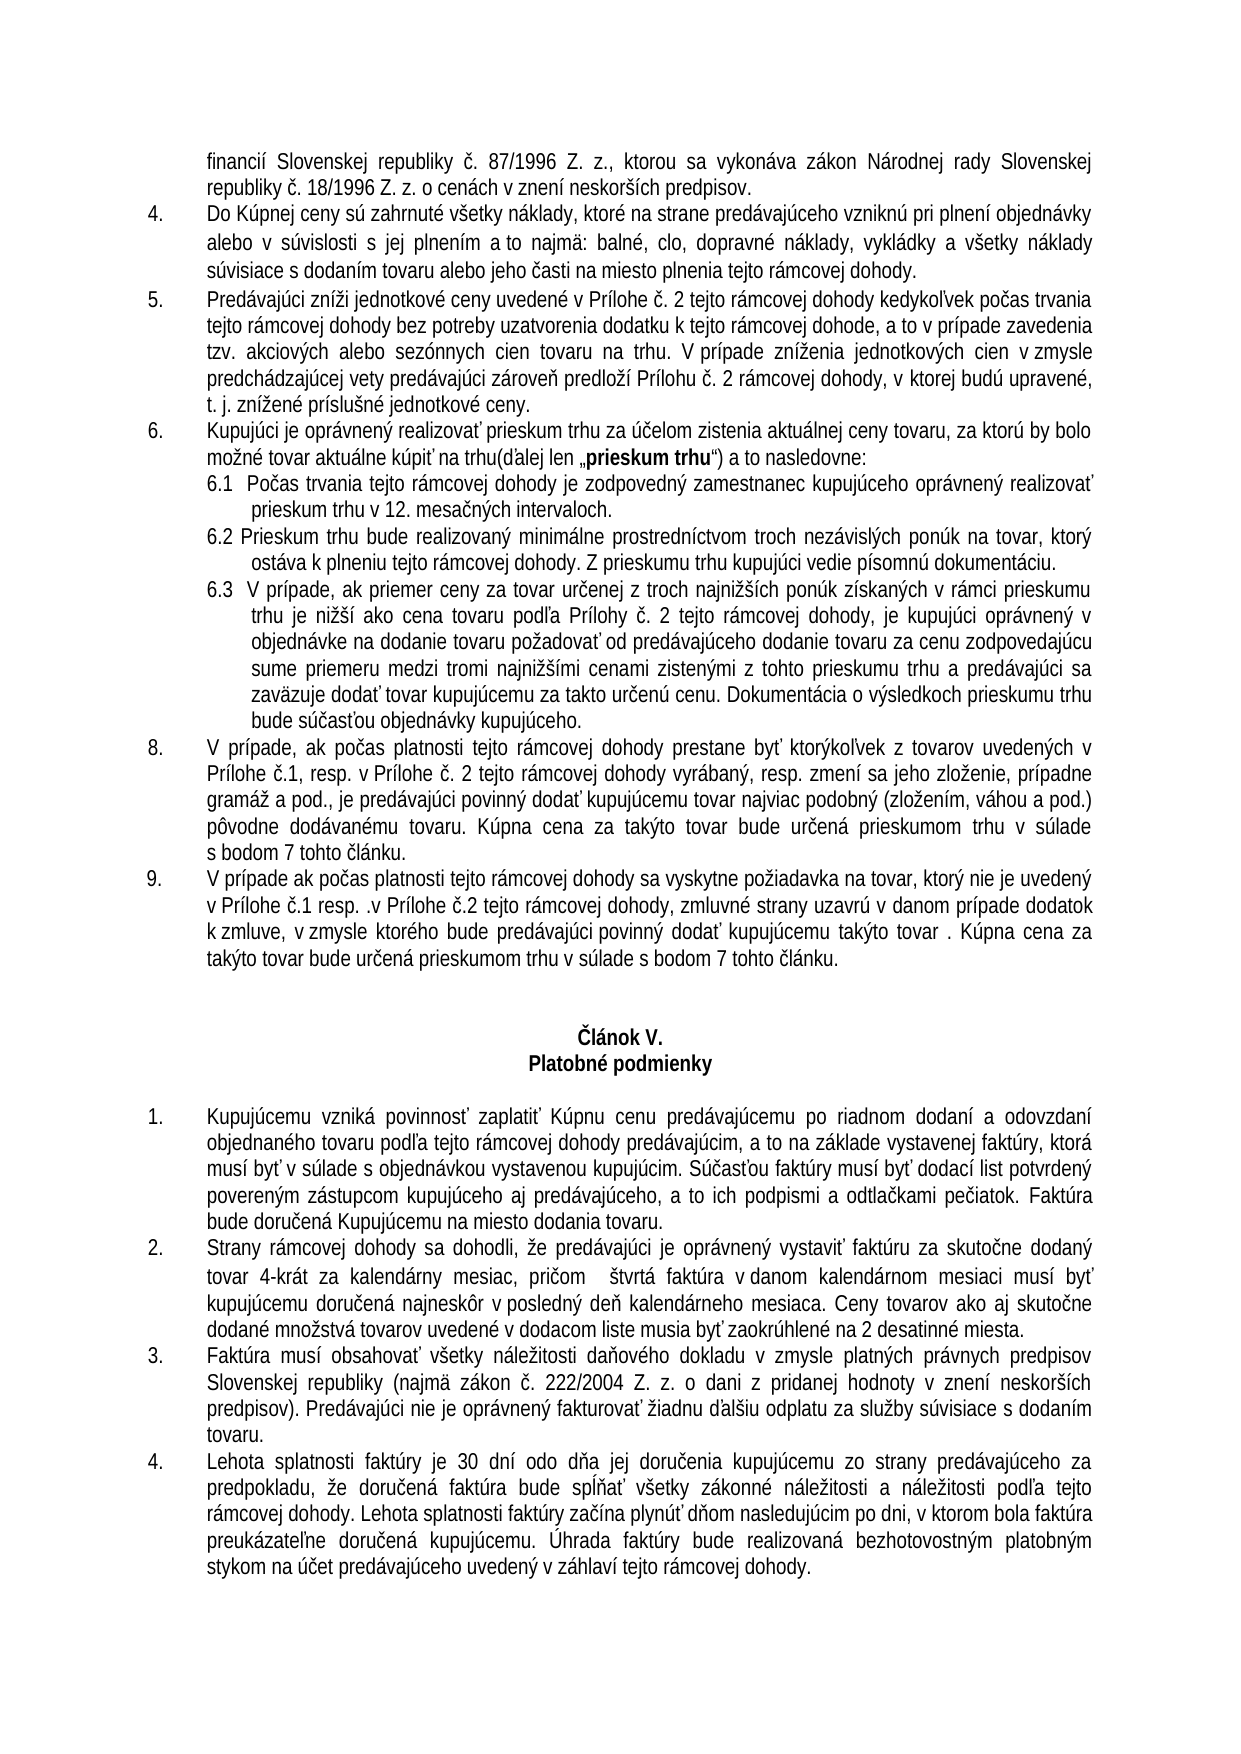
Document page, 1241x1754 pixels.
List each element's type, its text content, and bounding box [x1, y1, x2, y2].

text 6.3 V prípade, ak priemer ceny za tovar určenej z troch najnižších ponúk získaných v rámci prieskumu trhu je nižší ako cena tovaru podľa Prílohy č. 2 tejto rámcovej dohody, je kupujúci oprávnený v objednávke na dodanie tovaru požadovať od predávajúceho dodanie tovaru za cenu zodpovedajúcu sume priemeru medzi tromi najnižšími cenami zistenými z tohto prieskumu trhu a predávajúci sa zaväzuje dodať tovar kupujúcemu za takto určenú cenu. Dokumentácia o výsledkoch prieskumu trhu bude súčasťou objednávky kupujúceho. [207, 576, 1093, 734]
text 4. Do Kúpnej ceny sú zahrnuté všetky náklady, ktoré na strane predávajúceho vzniknú pri plnení objednávky alebo v súvislosti s jej plnením a to najmä: balné, clo, dopravné náklady, vykládky a všetky náklady súvisiace s dodaním tovaru alebo jeho časti na miesto plnenia tejto rámcovej dohody. [148, 200, 1093, 283]
text Platobné podmienky [148, 1050, 1093, 1076]
text 6. Kupujúci je oprávnený realizovať prieskum trhu za účelom zistenia aktuálnej ceny tovaru, za ktorú by bolo možné tovar aktuálne kúpiť na trhu(ďalej len „prieskum trhu“) a to nasledovne: [148, 417, 1093, 470]
text 6.2 Prieskum trhu bude realizovaný minimálne prostredníctvom troch nezávislých ponúk na tovar, ktorý ostáva k plneniu tejto rámcovej dohody. Z prieskumu trhu kupujúci vedie písomnú dokumentáciu. [207, 523, 1093, 576]
text 3. Faktúra musí obsahovať všetky náležitosti daňového dokladu v zmysle platných právnych predpisov Slovenskej republiky (najmä zákon č. 222/2004 Z. z. o dani z pridanej hodnoty v znení neskorších predpisov). Predávajúci nie je oprávnený fakturovať žiadnu ďalšiu odplatu za služby súvisiace s dodaním tovaru. [148, 1342, 1093, 1448]
text Článok V. [148, 1023, 1093, 1050]
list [148, 148, 1093, 200]
text 8. V prípade, ak počas platnosti tejto rámcovej dohody prestane byť ktorýkoľvek z tovarov uvedených v Prílohe č.1, resp. v Prílohe č. 2 tejto rámcovej dohody vyrábaný, resp. zmení sa jeho zloženie, prípadne gramáž a pod., je predávajúci povinný dodať kupujúcemu tovar najviac podobný (zložením, váhou a pod.) pôvodne dodávanému tovaru. Kúpna cena za takýto tovar bude určená prieskumom trhu v súlade s bodom 7 tohto článku. [148, 734, 1093, 865]
text 6.1 Počas trvania tejto rámcovej dohody je zodpovedný zamestnanec kupujúceho oprávnený realizovať prieskum trhu v 12. mesačných intervaloch. [207, 470, 1093, 523]
list V prípade ak počas platnosti tejto rámcovej dohody sa vyskytne požiadavka na tovar, ktorý nie je uvedený v Prílohe č.1 resp. .v Prílohe č.2 tejto rámcovej dohody, zmluvné strany uzavrú v danom prípade dodatok k zmluve, v zmysle ktorého bude predávajúci povinný dodať kupujúcemu takýto tovar . Kúpna cena za takýto tovar bude určená prieskumom trhu v súlade s bodom 7 tohto článku. [146, 865, 1093, 971]
text 2. Strany rámcovej dohody sa dohodli, že predávajúci je oprávnený vystaviť faktúru za skutočne dodaný tovar 4-krát za kalendárny mesiac, pričom štvrtá faktúra v danom kalendárnom mesiaci musí byť kupujúcemu doručená najneskôr v posledný deň kalendárneho mesiaca. Ceny tovarov ako aj skutočne dodané množstvá tovarov uvedené v dodacom liste musia byť zaokrúhlené na 2 desatinné miesta. [148, 1234, 1093, 1342]
text 1. Kupujúcemu vzniká povinnosť zaplatiť Kúpnu cenu predávajúcemu po riadnom dodaní a odovzdaní objednaného tovaru podľa tejto rámcovej dohody predávajúcim, a to na základe vystavenej faktúry, ktorá musí byť v súlade s objednávkou vystavenou kupujúcim. Súčasťou faktúry musí byť dodací list potvrdený povereným zástupcom kupujúceho aj predávajúceho, a to ich podpismi a odtlačkami pečiatok. Faktúra bude doručená Kupujúcemu na miesto dodania tovaru. [148, 1103, 1093, 1234]
text 5. Predávajúci zníži jednotkové ceny uvedené v Prílohe č. 2 tejto rámcovej dohody kedykoľvek počas trvania tejto rámcovej dohody bez potreby uzatvorenia dodatku k tejto rámcovej dohode, a to v prípade zavedenia tzv. akciových alebo sezónnych cien tovaru na trhu. V prípade zníženia jednotkových cien v zmysle predchádzajúcej vety predávajúci zároveň predloží Prílohu č. 2 rámcovej dohody, v ktorej budú upravené, t. j. znížené príslušné jednotkové ceny. [148, 286, 1093, 417]
text 4. Lehota splatnosti faktúry je 30 dní odo dňa jej doručenia kupujúcemu zo strany predávajúceho za predpokladu, že doručená faktúra bude spĺňať všetky zákonné náležitosti a náležitosti podľa tejto rámcovej dohody. Lehota splatnosti faktúry začína plynúť dňom nasledujúcim po dni, v ktorom bola faktúra preukázateľne doručená kupujúcemu. Úhrada faktúry bude realizovaná bezhotovostným platobným stykom na účet predávajúceho uvedený v záhlaví tejto rámcovej dohody. [148, 1448, 1093, 1579]
